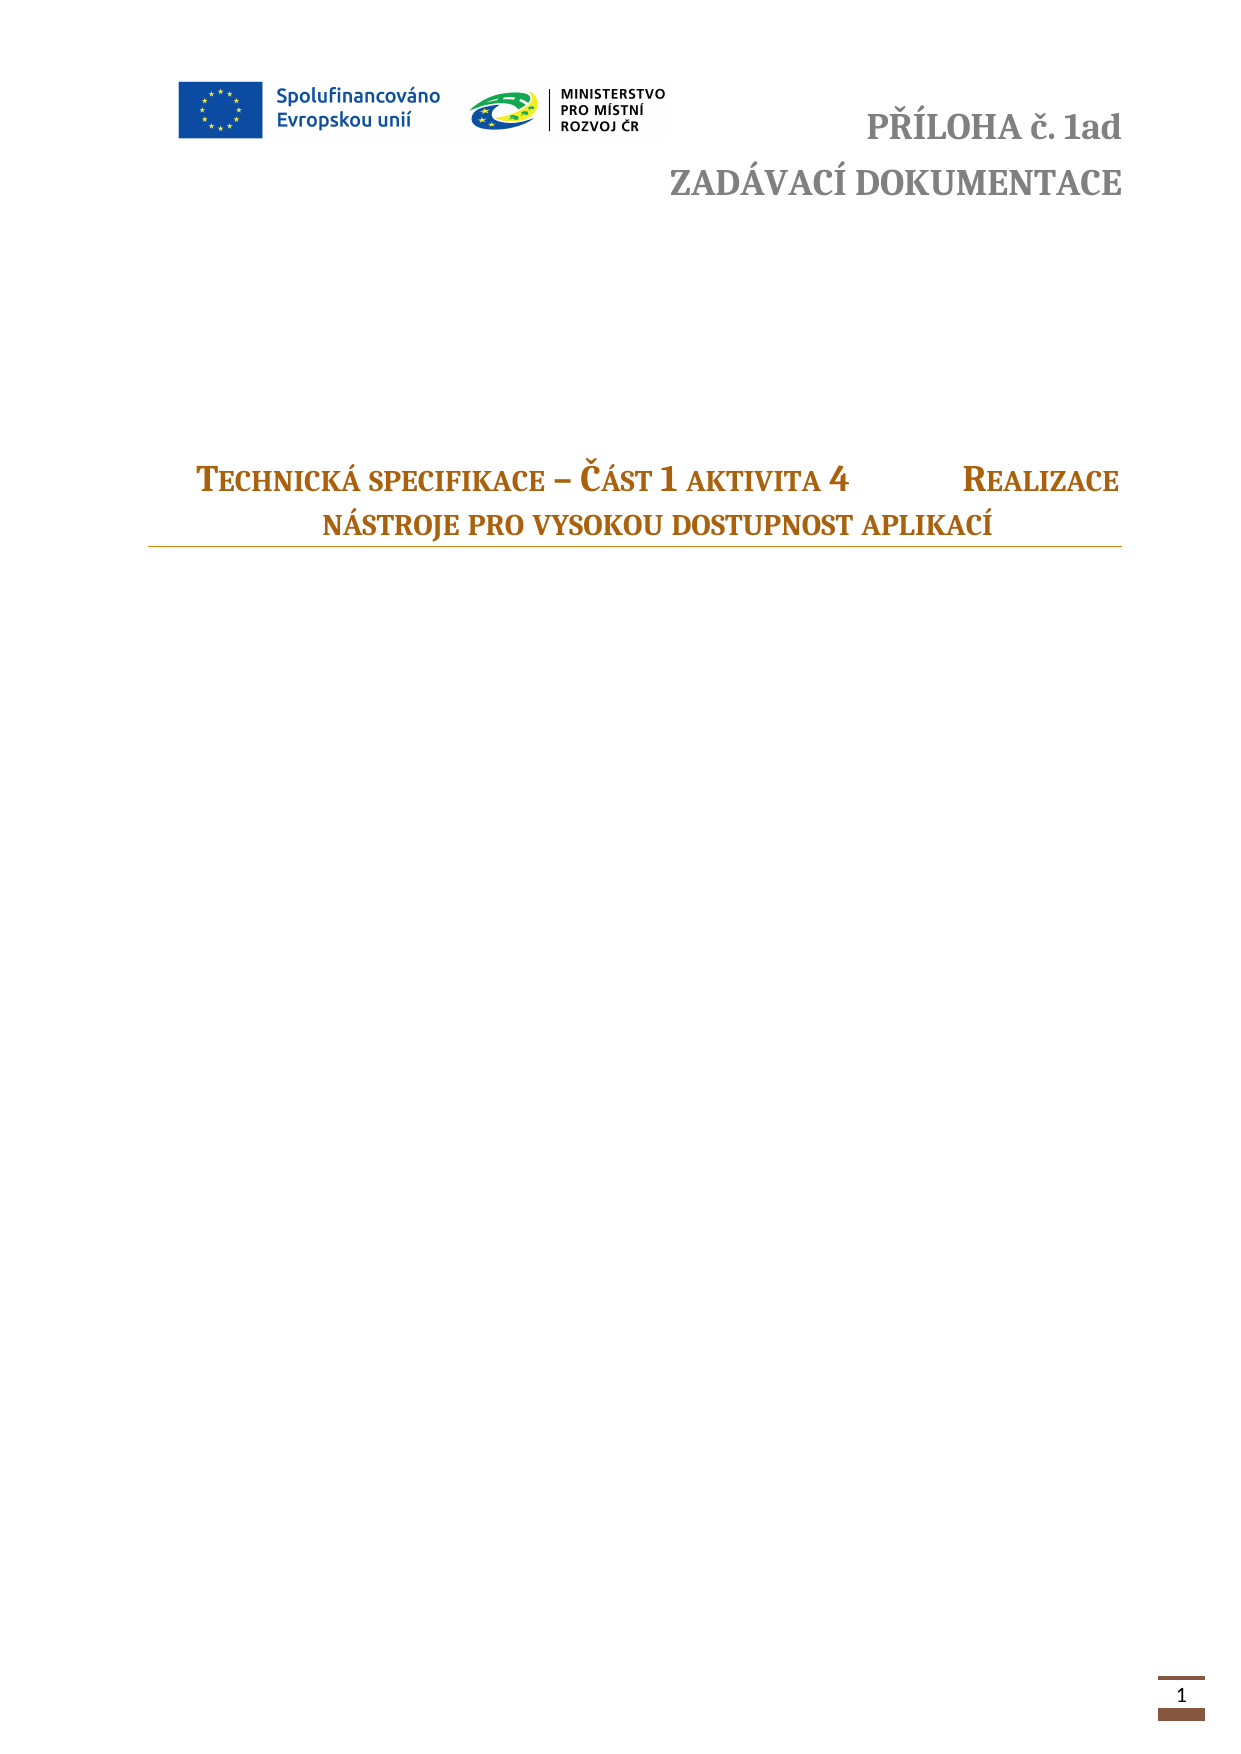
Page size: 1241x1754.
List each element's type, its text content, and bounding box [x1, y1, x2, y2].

picture [177, 80, 669, 140]
subtitle Technická specifikace – Část 1 aktivita 4 Realizace nástroje pro vysokou dostupnost aplikací [148, 240, 1122, 546]
